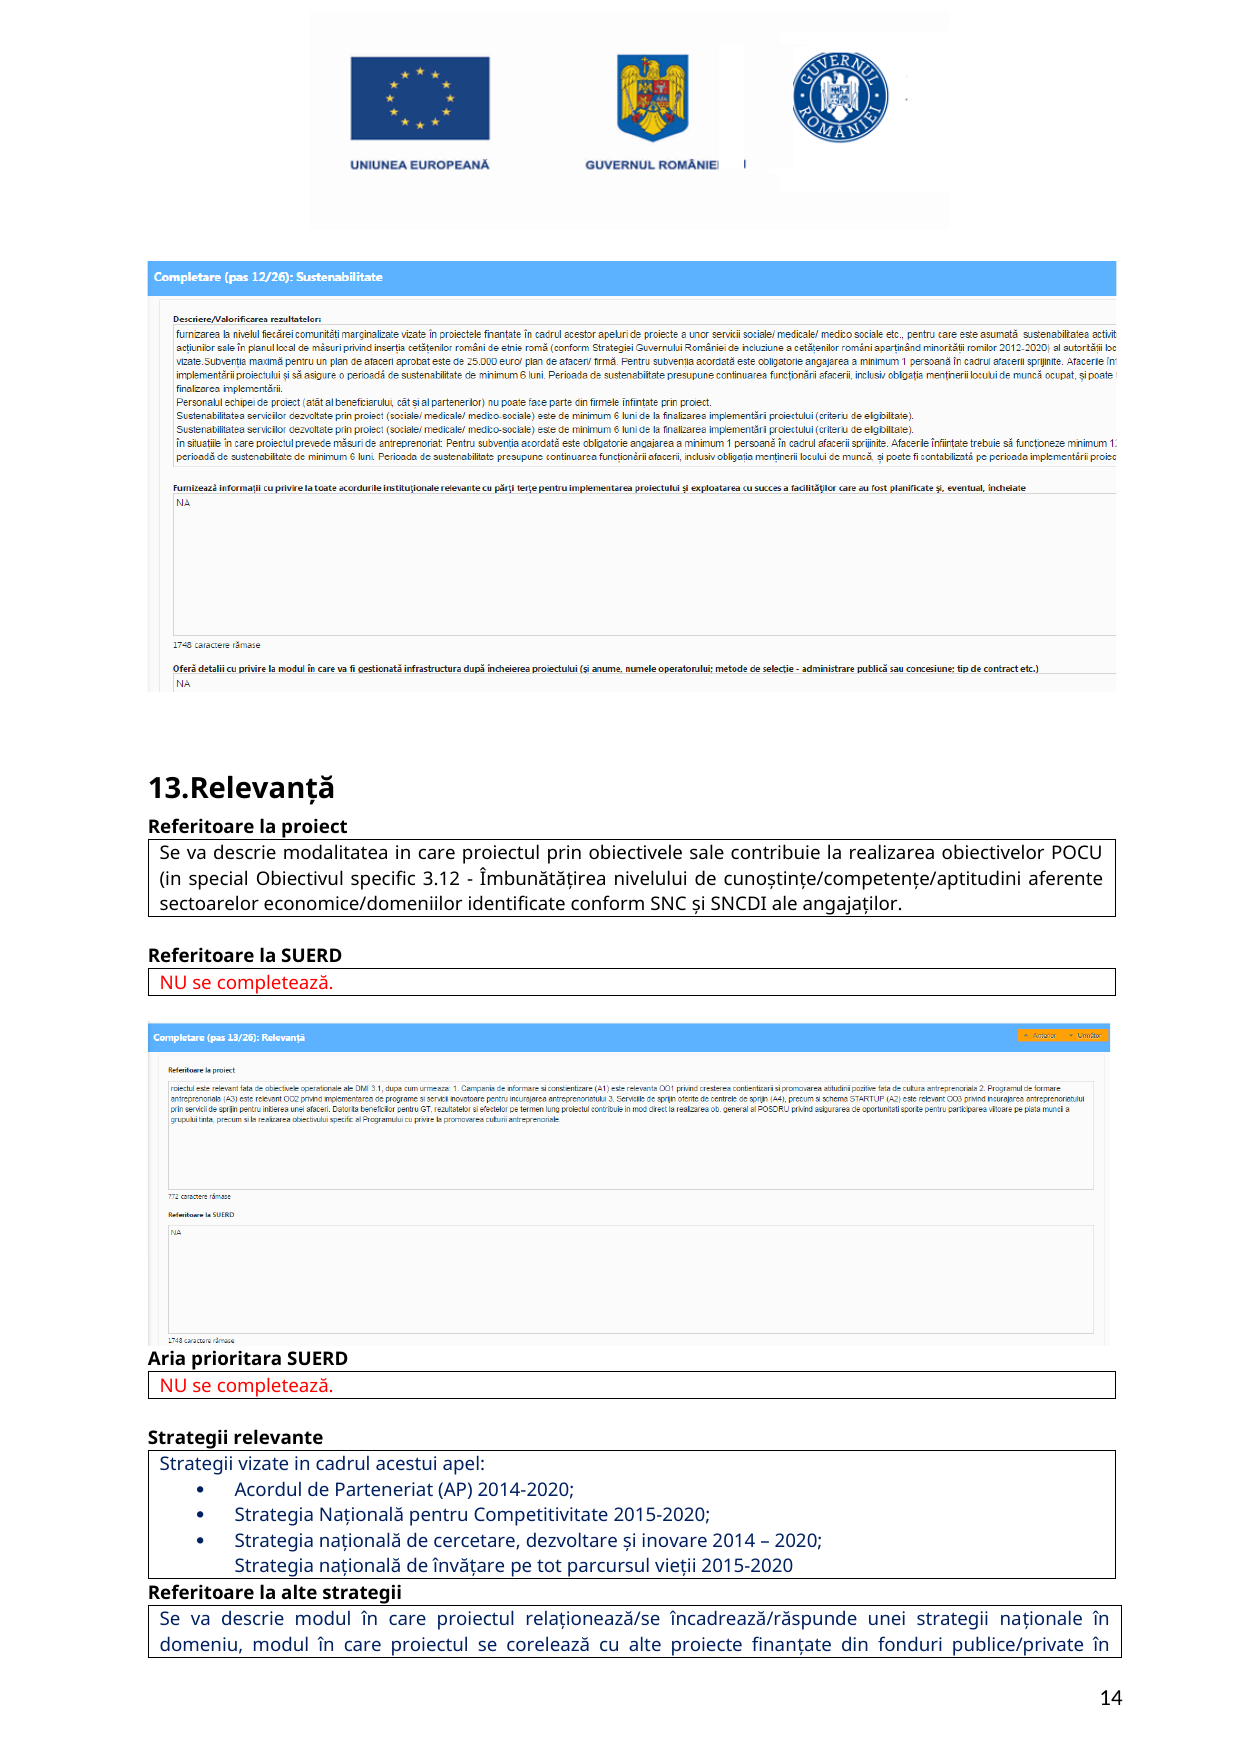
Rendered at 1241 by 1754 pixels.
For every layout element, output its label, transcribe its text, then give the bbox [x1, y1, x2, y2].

table_header Se va descrie modalitatea in care proiectul prin obiectivele sale contribuie la realizarea obiectivelor POCU (in special Obiectivul specific 3.12 - Îmbunătățirea nivelului de cunoștințe/competențe/aptitudini aferente sectoarelor economice/domeniilor identificate conform SNC şi SNCDI ale angajaților. [149, 840, 1115, 916]
text Referitoare la SUERD [148, 943, 1122, 968]
picture [309, 11, 950, 230]
picture [147, 1021, 1110, 1346]
text Strategii relevante [148, 1424, 1122, 1449]
text Aria prioritara SUERD [148, 1345, 1122, 1371]
text Referitoare la proiect [148, 813, 1122, 838]
table_header NU se completează. [149, 1372, 1115, 1397]
text Referitoare la alte strategii [148, 1579, 1122, 1605]
subtitle 13.Relevanță [148, 767, 1122, 807]
table_header Strategii vizate in cadrul acestui apel: Acordul de Parteneriat (AP) 2014-2020; Strategia Națională pentru Competitivitate 2015-2020; Strategia naţională de cercetare, dezvoltare şi inovare 2014 – 2020; Strategia națională de învățare pe tot parcursul vieții 2015-2020 [149, 1451, 1115, 1578]
picture [147, 261, 1117, 692]
table_header NU se completează. [149, 969, 1115, 995]
